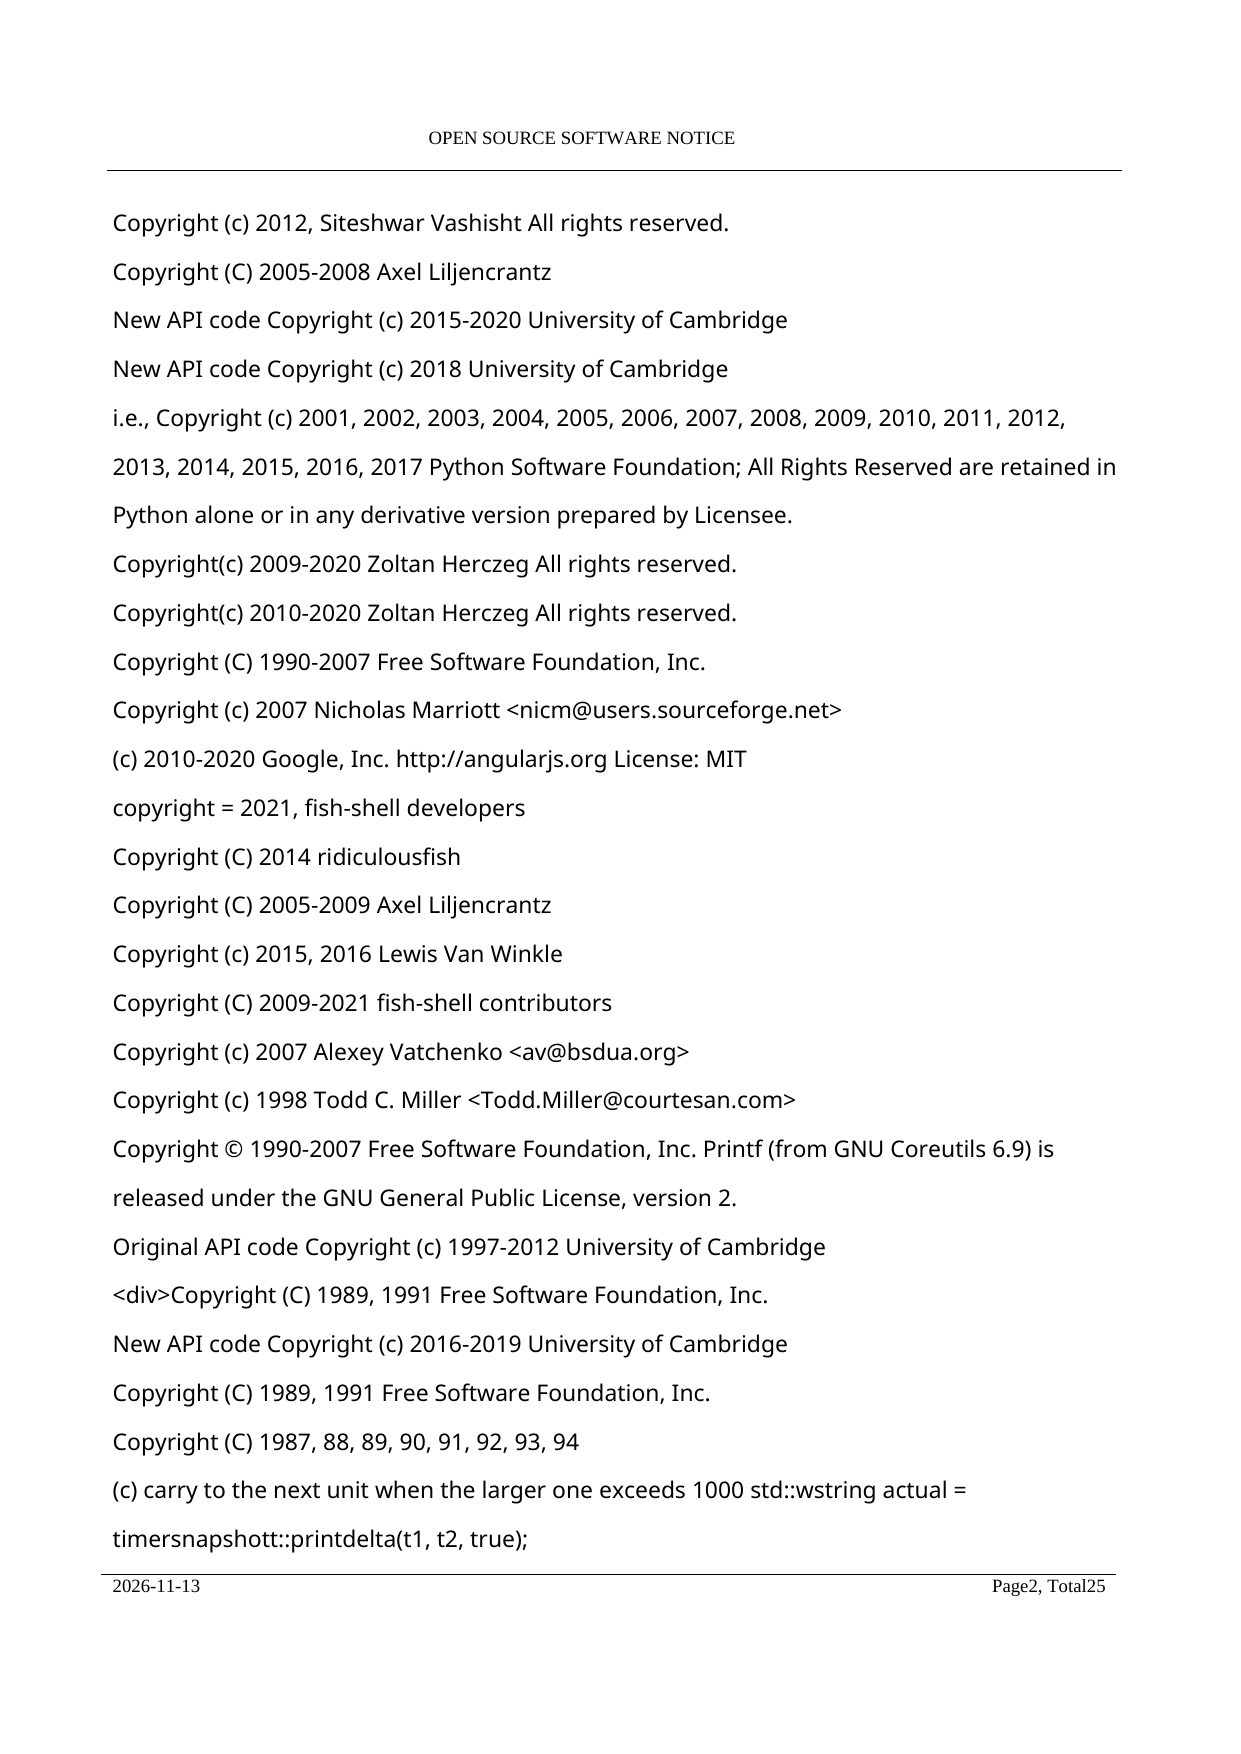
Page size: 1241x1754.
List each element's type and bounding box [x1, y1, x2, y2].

text [112, 206, 1128, 1555]
